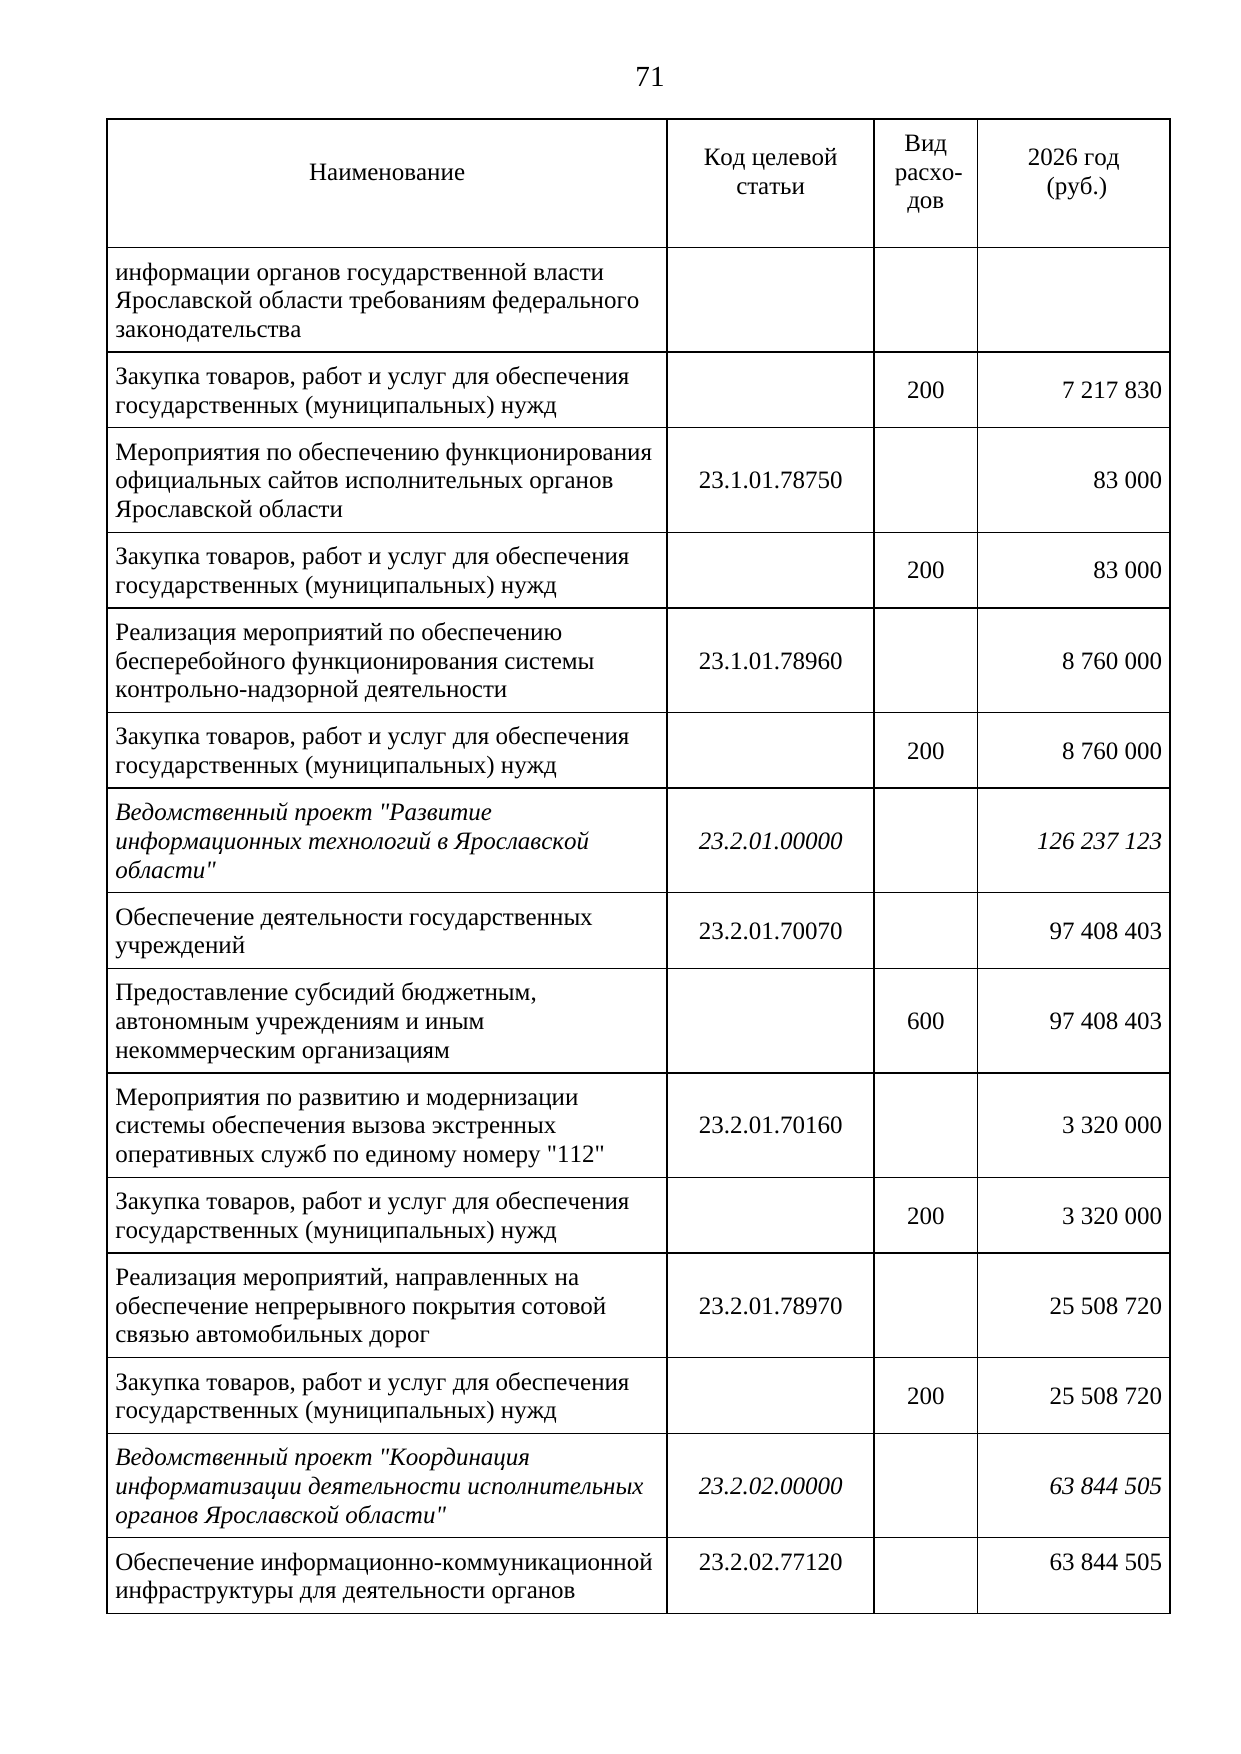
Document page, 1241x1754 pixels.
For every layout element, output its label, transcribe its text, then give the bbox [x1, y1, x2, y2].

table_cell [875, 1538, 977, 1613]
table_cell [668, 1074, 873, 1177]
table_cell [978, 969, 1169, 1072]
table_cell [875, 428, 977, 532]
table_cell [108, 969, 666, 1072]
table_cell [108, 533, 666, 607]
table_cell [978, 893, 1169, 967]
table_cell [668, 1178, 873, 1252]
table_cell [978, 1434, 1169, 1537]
table_header 2026 год (руб.) [978, 120, 1169, 247]
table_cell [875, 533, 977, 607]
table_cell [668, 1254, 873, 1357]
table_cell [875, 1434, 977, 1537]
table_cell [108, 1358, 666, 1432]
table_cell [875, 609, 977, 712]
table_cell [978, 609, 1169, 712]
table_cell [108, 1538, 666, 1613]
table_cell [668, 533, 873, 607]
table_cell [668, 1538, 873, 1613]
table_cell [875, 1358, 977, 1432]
table_header Вид расхо- дов [875, 120, 977, 247]
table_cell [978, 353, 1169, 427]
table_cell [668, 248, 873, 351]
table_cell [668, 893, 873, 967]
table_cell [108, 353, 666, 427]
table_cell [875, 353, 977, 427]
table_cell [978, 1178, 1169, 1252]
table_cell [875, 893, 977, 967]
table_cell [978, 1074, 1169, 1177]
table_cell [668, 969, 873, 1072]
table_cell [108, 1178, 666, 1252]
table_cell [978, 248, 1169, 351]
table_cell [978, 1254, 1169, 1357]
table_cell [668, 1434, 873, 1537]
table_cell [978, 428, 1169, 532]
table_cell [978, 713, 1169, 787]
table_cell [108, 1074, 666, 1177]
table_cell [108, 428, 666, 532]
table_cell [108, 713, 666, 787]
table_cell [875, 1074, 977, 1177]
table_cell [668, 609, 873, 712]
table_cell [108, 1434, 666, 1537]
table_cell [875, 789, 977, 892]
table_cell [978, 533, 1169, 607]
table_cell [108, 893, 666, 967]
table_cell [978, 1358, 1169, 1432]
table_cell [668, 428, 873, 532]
table_header Наименование [108, 120, 666, 247]
table_header Код целевой статьи [668, 120, 873, 247]
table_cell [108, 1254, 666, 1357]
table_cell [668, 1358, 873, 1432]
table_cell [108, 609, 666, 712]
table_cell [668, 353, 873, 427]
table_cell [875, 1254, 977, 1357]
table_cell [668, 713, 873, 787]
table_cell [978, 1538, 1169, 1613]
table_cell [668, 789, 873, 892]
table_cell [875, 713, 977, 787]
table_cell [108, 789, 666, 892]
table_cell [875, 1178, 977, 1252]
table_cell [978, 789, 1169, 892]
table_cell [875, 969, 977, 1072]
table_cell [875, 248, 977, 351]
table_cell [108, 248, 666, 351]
